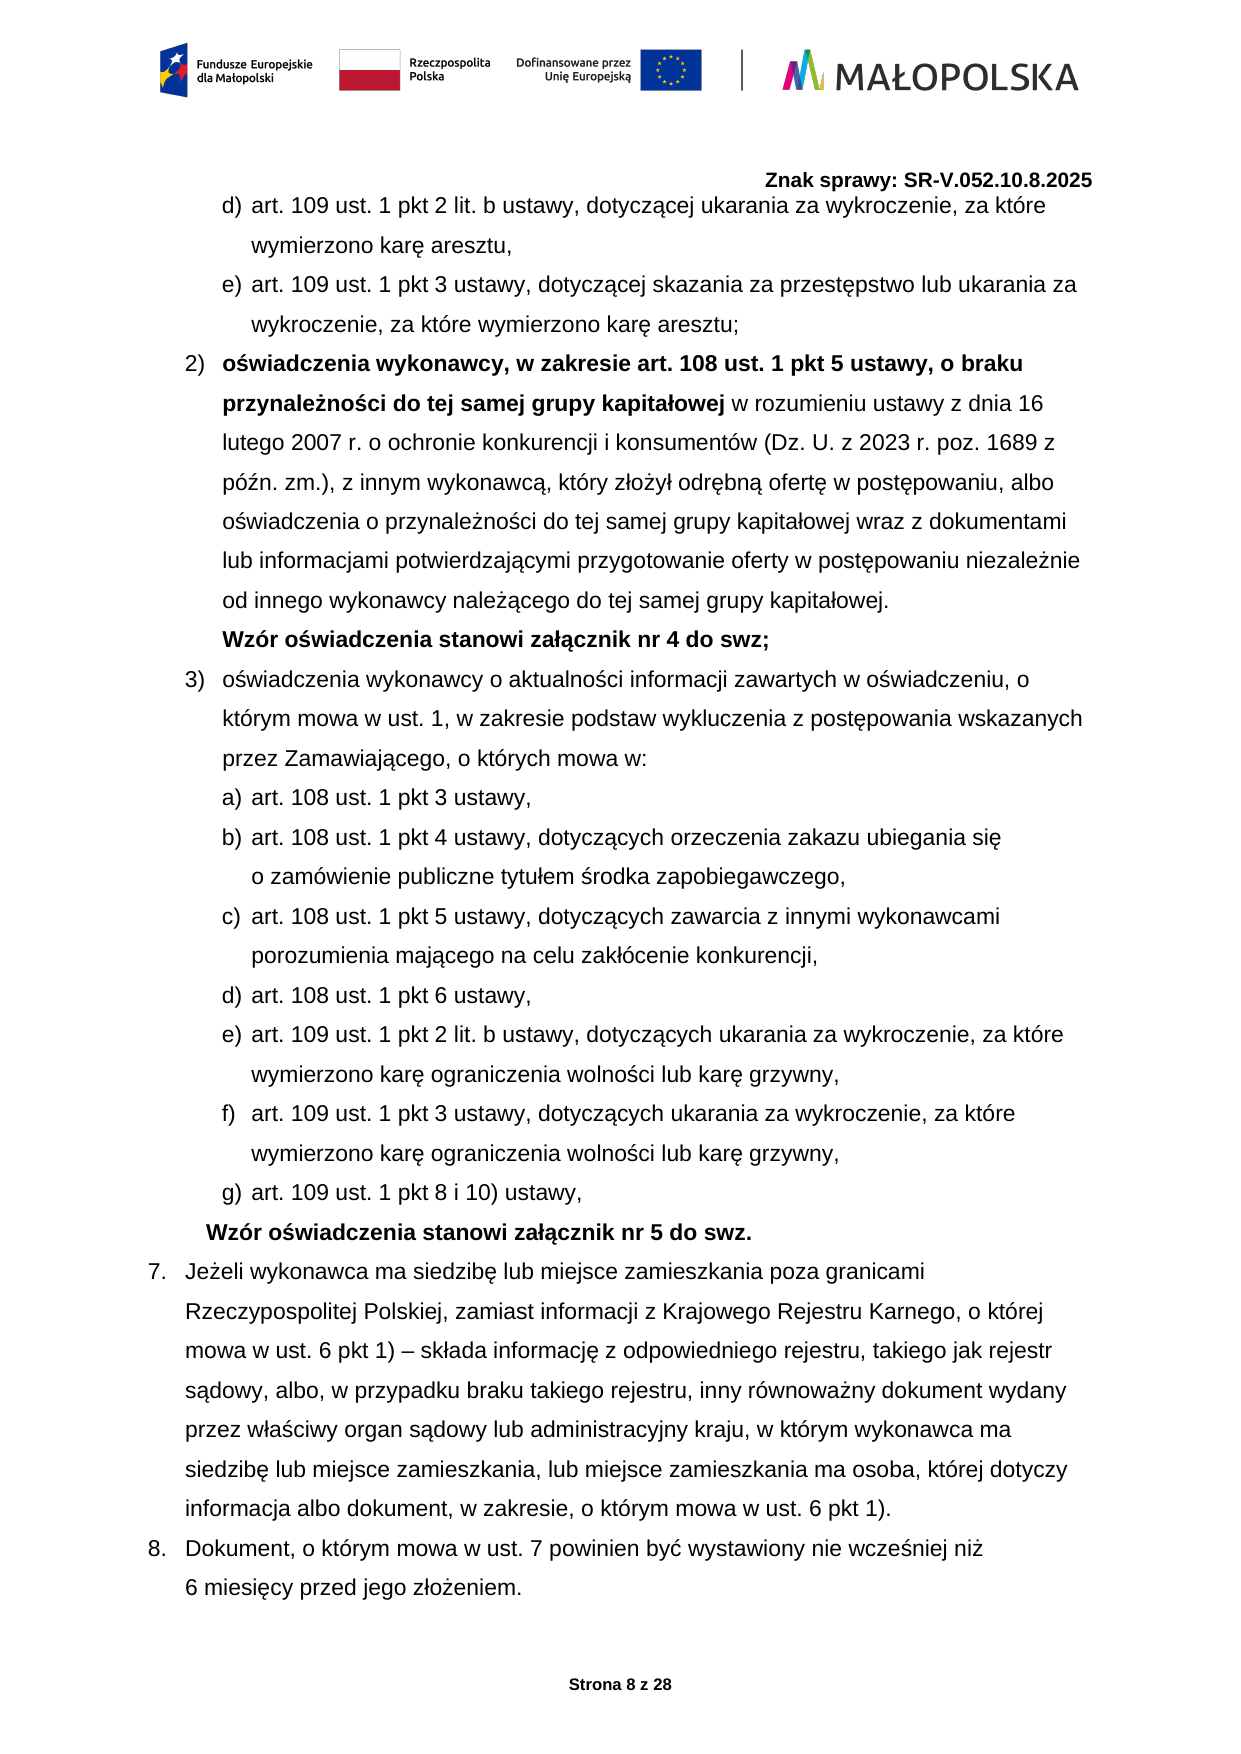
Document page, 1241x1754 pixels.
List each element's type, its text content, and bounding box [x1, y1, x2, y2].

list art. 109 ust. 1 pkt 2 lit. b ustawy, dotyczących ukarania za wykroczenie, za które wymierzono karę ograniczenia wolności lub karę grzywny, [222, 1021, 1092, 1087]
text Wzór oświadczenia stanowi załącznik nr 5 do swz. [206, 1219, 1092, 1245]
list art. 108 ust. 1 pkt 3 ustawy, [222, 784, 1092, 811]
list art. 109 ust. 1 pkt 3 ustawy, dotyczącej skazania za przestępstwo lub ukarania za wykroczenie, za które wymierzono karę aresztu; [222, 271, 1092, 337]
text Wzór oświadczenia stanowi załącznik nr 4 do swz; [222, 626, 1092, 653]
list art. 109 ust. 1 pkt 2 lit. b ustawy, dotyczącej ukarania za wykroczenie, za które wymierzono karę aresztu, [222, 192, 1092, 258]
list art. 109 ust. 1 pkt 8 i 10) ustawy, [222, 1179, 1092, 1206]
list Jeżeli wykonawca ma siedzibę lub miejsce zamieszkania poza granicami Rzeczypospolitej Polskiej, zamiast informacji z Krajowego Rejestru Karnego, o której mowa w ust. 6 pkt 1) – składa informację z odpowiedniego rejestru, takiego jak rejestr sądowy, albo, w przypadku braku takiego rejestru, inny równoważny dokument wydany przez właściwy organ sądowy lub administracyjny kraju, w którym wykonawca ma siedzibę lub miejsce zamieszkania, lub miejsce zamieszkania ma osoba, której dotyczy informacja albo dokument, w zakresie, o którym mowa w ust. 6 pkt 1). [148, 1258, 1092, 1521]
picture [147, 29, 1093, 111]
list oświadczenia wykonawcy, w zakresie art. 108 ust. 1 pkt 5 ustawy, o braku przynależności do tej samej grupy kapitałowej w rozumieniu ustawy z dnia 16 lutego 2007 r. o ochronie konkurencji i konsumentów (Dz. U. z 2023 r. poz. 1689 z późn. zm.), z innym wykonawcą, który złożył odrębną ofertę w postępowaniu, albo oświadczenia o przynależności do tej samej grupy kapitałowej wraz z dokumentami lub informacjami potwierdzającymi przygotowanie oferty w postępowaniu niezależnie od innego wykonawcy należącego do tej samej grupy kapitałowej. [184, 350, 1092, 613]
list art. 108 ust. 1 pkt 5 ustawy, dotyczących zawarcia z innymi wykonawcami porozumienia mającego na celu zakłócenie konkurencji, [222, 903, 1092, 969]
list art. 108 ust. 1 pkt 6 ustawy, [222, 982, 1092, 1008]
list oświadczenia wykonawcy o aktualności informacji zawartych w oświadczeniu, o którym mowa w ust. 1, w zakresie podstaw wykluczenia z postępowania wskazanych przez Zamawiającego, o których mowa w: [184, 666, 1092, 771]
list art. 108 ust. 1 pkt 4 ustawy, dotyczących orzeczenia zakazu ubiegania się o zamówienie publiczne tytułem środka zapobiegawczego, [222, 824, 1092, 890]
list art. 109 ust. 1 pkt 3 ustawy, dotyczących ukarania za wykroczenie, za które wymierzono karę ograniczenia wolności lub karę grzywny, [222, 1100, 1092, 1166]
list Dokument, o którym mowa w ust. 7 powinien być wystawiony nie wcześniej niż 6 miesięcy przed jego złożeniem. [148, 1534, 1092, 1600]
